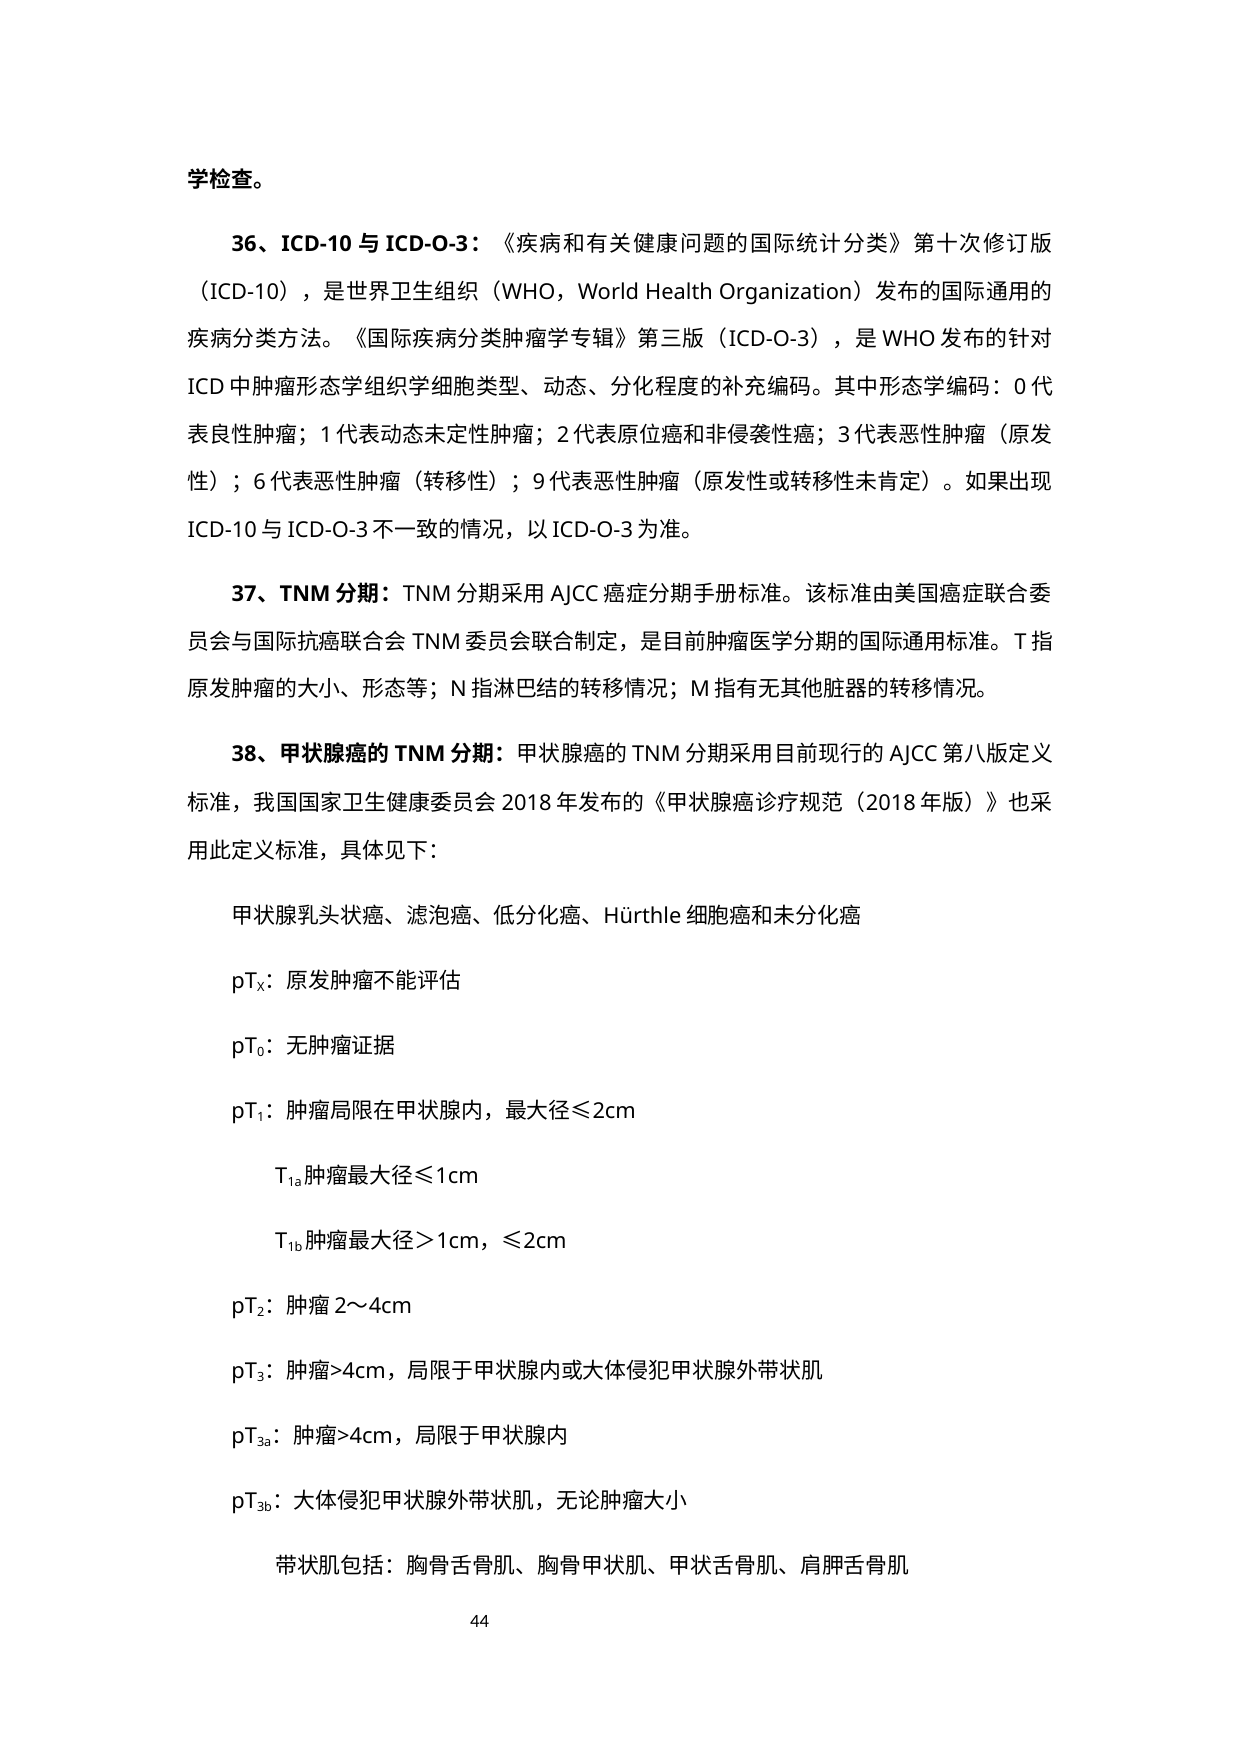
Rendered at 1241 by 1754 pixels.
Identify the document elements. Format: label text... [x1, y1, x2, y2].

list 带状肌包括：胸骨舌骨肌、胸骨甲状肌、甲状舌骨肌、肩胛舌骨肌 [187, 1548, 1053, 1581]
list T1a肿瘤最大径≤1cm [187, 1158, 1053, 1191]
list pT0：无肿瘤证据 [187, 1028, 1053, 1061]
list 37、TNM分期：TNM分期采用AJCC癌症分期手册标准。该标准由美国癌症联合委员会与国际抗癌联合会 TNM委员会联合制定，是目前肿瘤医学分期的国际通用标准。T指原发肿瘤的大小、形态等；N指淋巴结的转移情况；M指有无其他脏器的转移情况。 [187, 576, 1053, 703]
list 36、ICD-10与ICD-O-3：《疾病和有关健康问题的国际统计分类》第十次修订版（ICD-10），是世界卫生组织（WHO，World Health Organization）发布的国际通用的疾病分类方法。《国际疾病分类肿瘤学专辑》第三版（ICD-O-3），是WHO发布的针对ICD中肿瘤形态学组织学细胞类型、动态、分化程度的补充编码。其中形态学编码：0代表良性肿瘤；1代表动态未定性肿瘤；2代表原位癌和非侵袭性癌；3代表恶性肿瘤（原发性）；6代表恶性肿瘤（转移性）；9代表恶性肿瘤（原发性或转移性未肯定）。如果出现ICD-10与ICD-O-3不一致的情况，以ICD-O-3为准。 [187, 226, 1053, 543]
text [187, 162, 1053, 194]
list 甲状腺乳头状癌、滤泡癌、低分化癌、Hürthle细胞癌和未分化癌 [187, 898, 1053, 931]
list pT3a：肿瘤>4cm，局限于甲状腺内 [187, 1418, 1053, 1451]
list pTX：原发肿瘤不能评估 [187, 963, 1053, 996]
list pT3：肿瘤>4cm，局限于甲状腺内或大体侵犯甲状腺外带状肌 [187, 1353, 1053, 1386]
list T1b肿瘤最大径＞1cm，≤2cm [187, 1223, 1053, 1256]
list pT1：肿瘤局限在甲状腺内，最大径≤2cm [187, 1093, 1053, 1126]
list 38、甲状腺癌的TNM分期：甲状腺癌的TNM分期采用目前现行的AJCC第八版定义标准，我国国家卫生健康委员会2018年发布的《甲状腺癌诊疗规范（2018年版）》也采用此定义标准，具体见下： [187, 736, 1053, 866]
list pT2：肿瘤2～4cm [187, 1288, 1053, 1321]
list pT3b：大体侵犯甲状腺外带状肌，无论肿瘤大小 [187, 1483, 1053, 1516]
